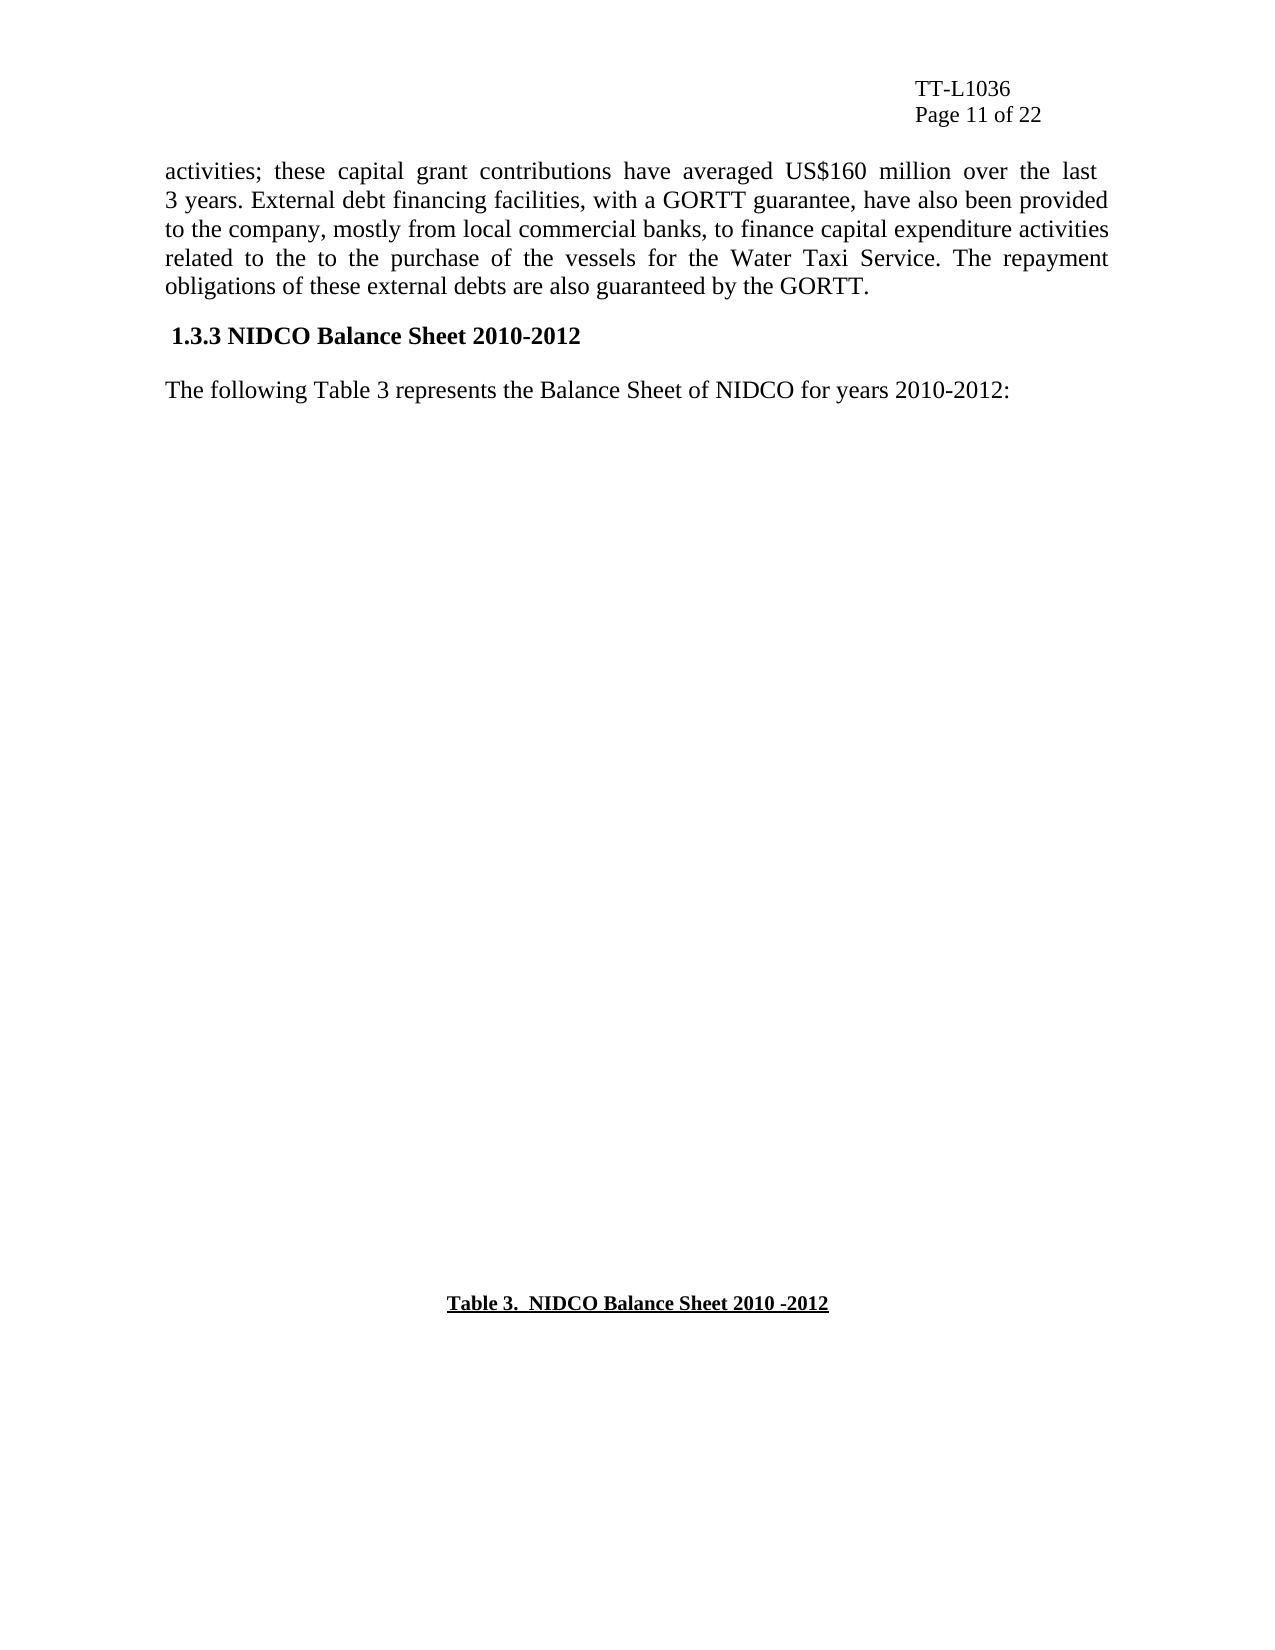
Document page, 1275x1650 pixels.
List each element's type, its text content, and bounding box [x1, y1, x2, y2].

text 1.3.3 NIDCO Balance Sheet 2010-2012 [165, 321, 1110, 350]
text The following Table 3 represents the Balance Sheet of NIDCO for years 2010-2012: [165, 375, 1110, 404]
text Table 3. NIDCO Balance Sheet 2010 -2012 [165, 1290, 1110, 1314]
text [165, 156, 1110, 300]
